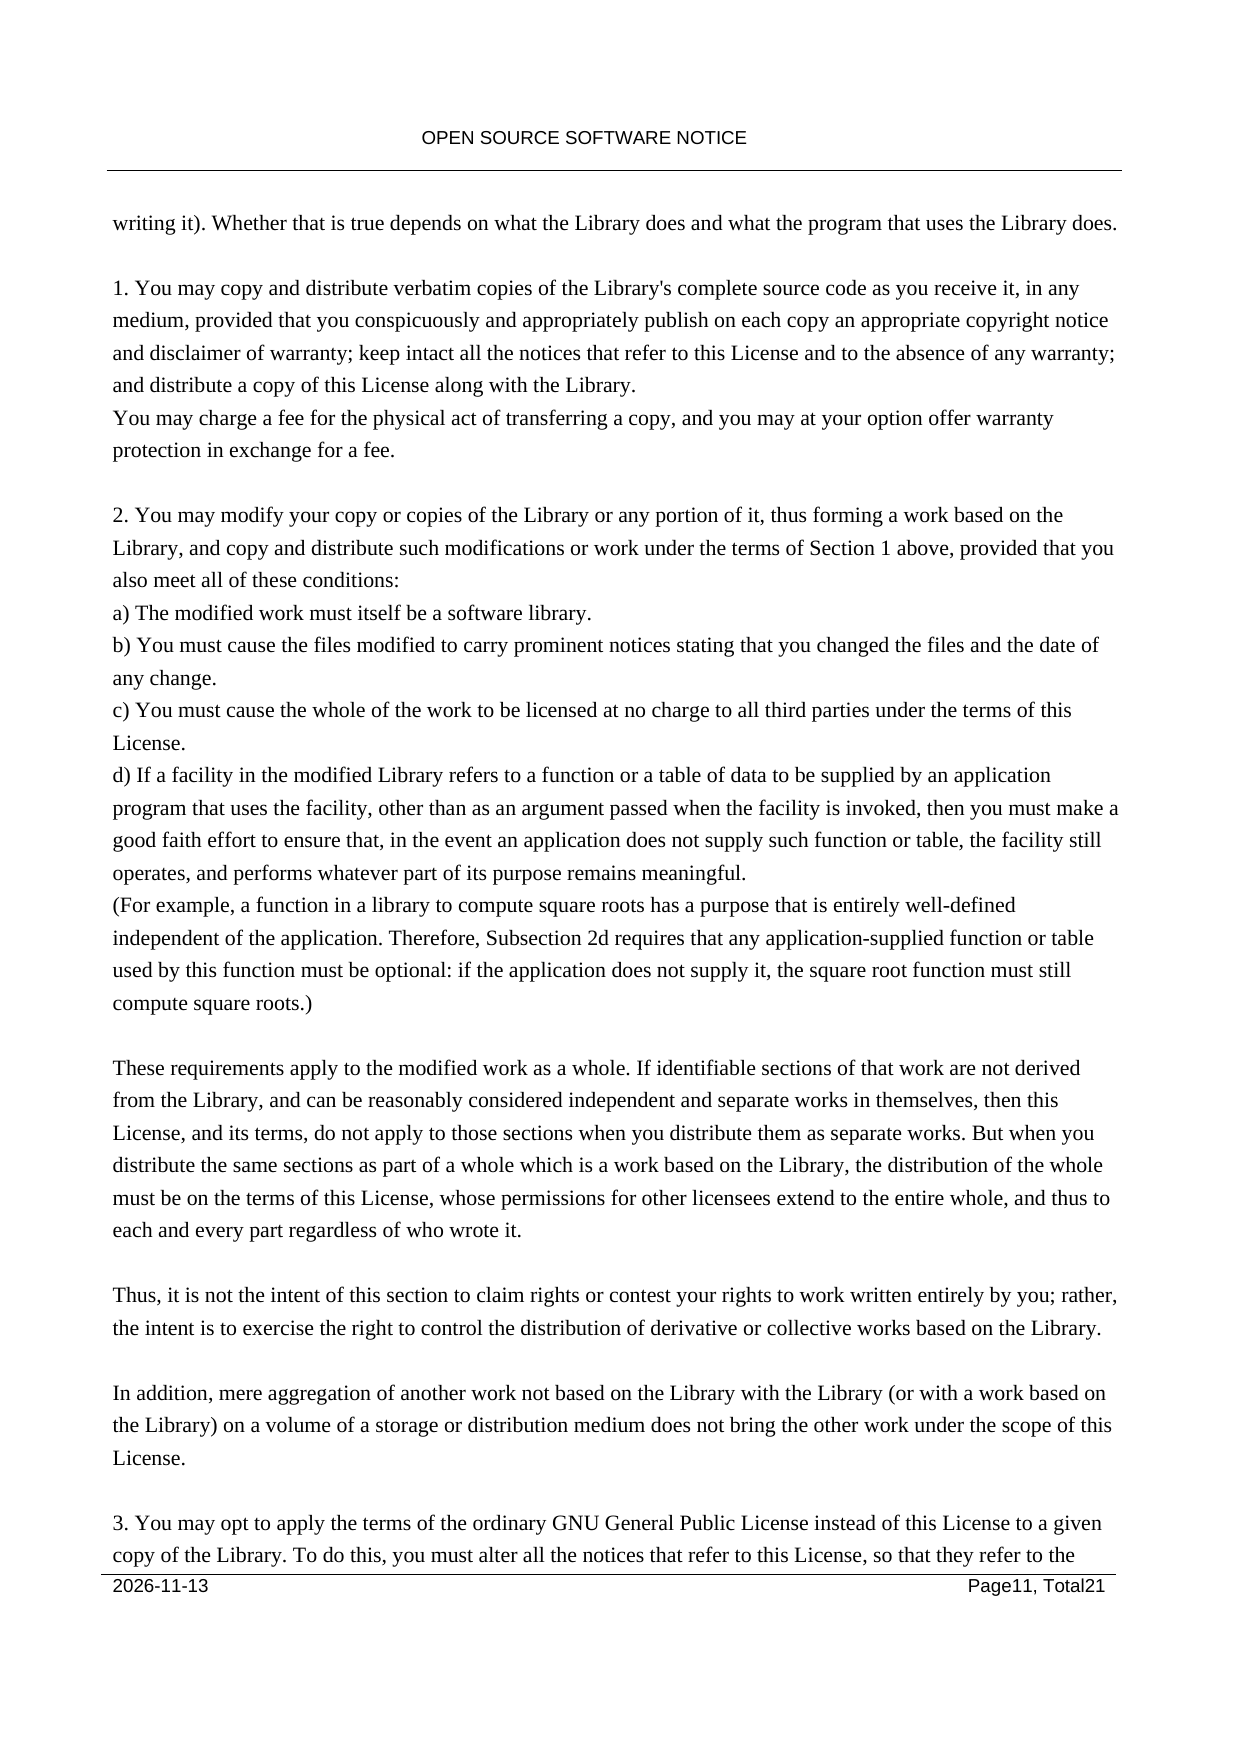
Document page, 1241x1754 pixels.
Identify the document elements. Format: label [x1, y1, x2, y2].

text [112, 206, 1128, 1571]
